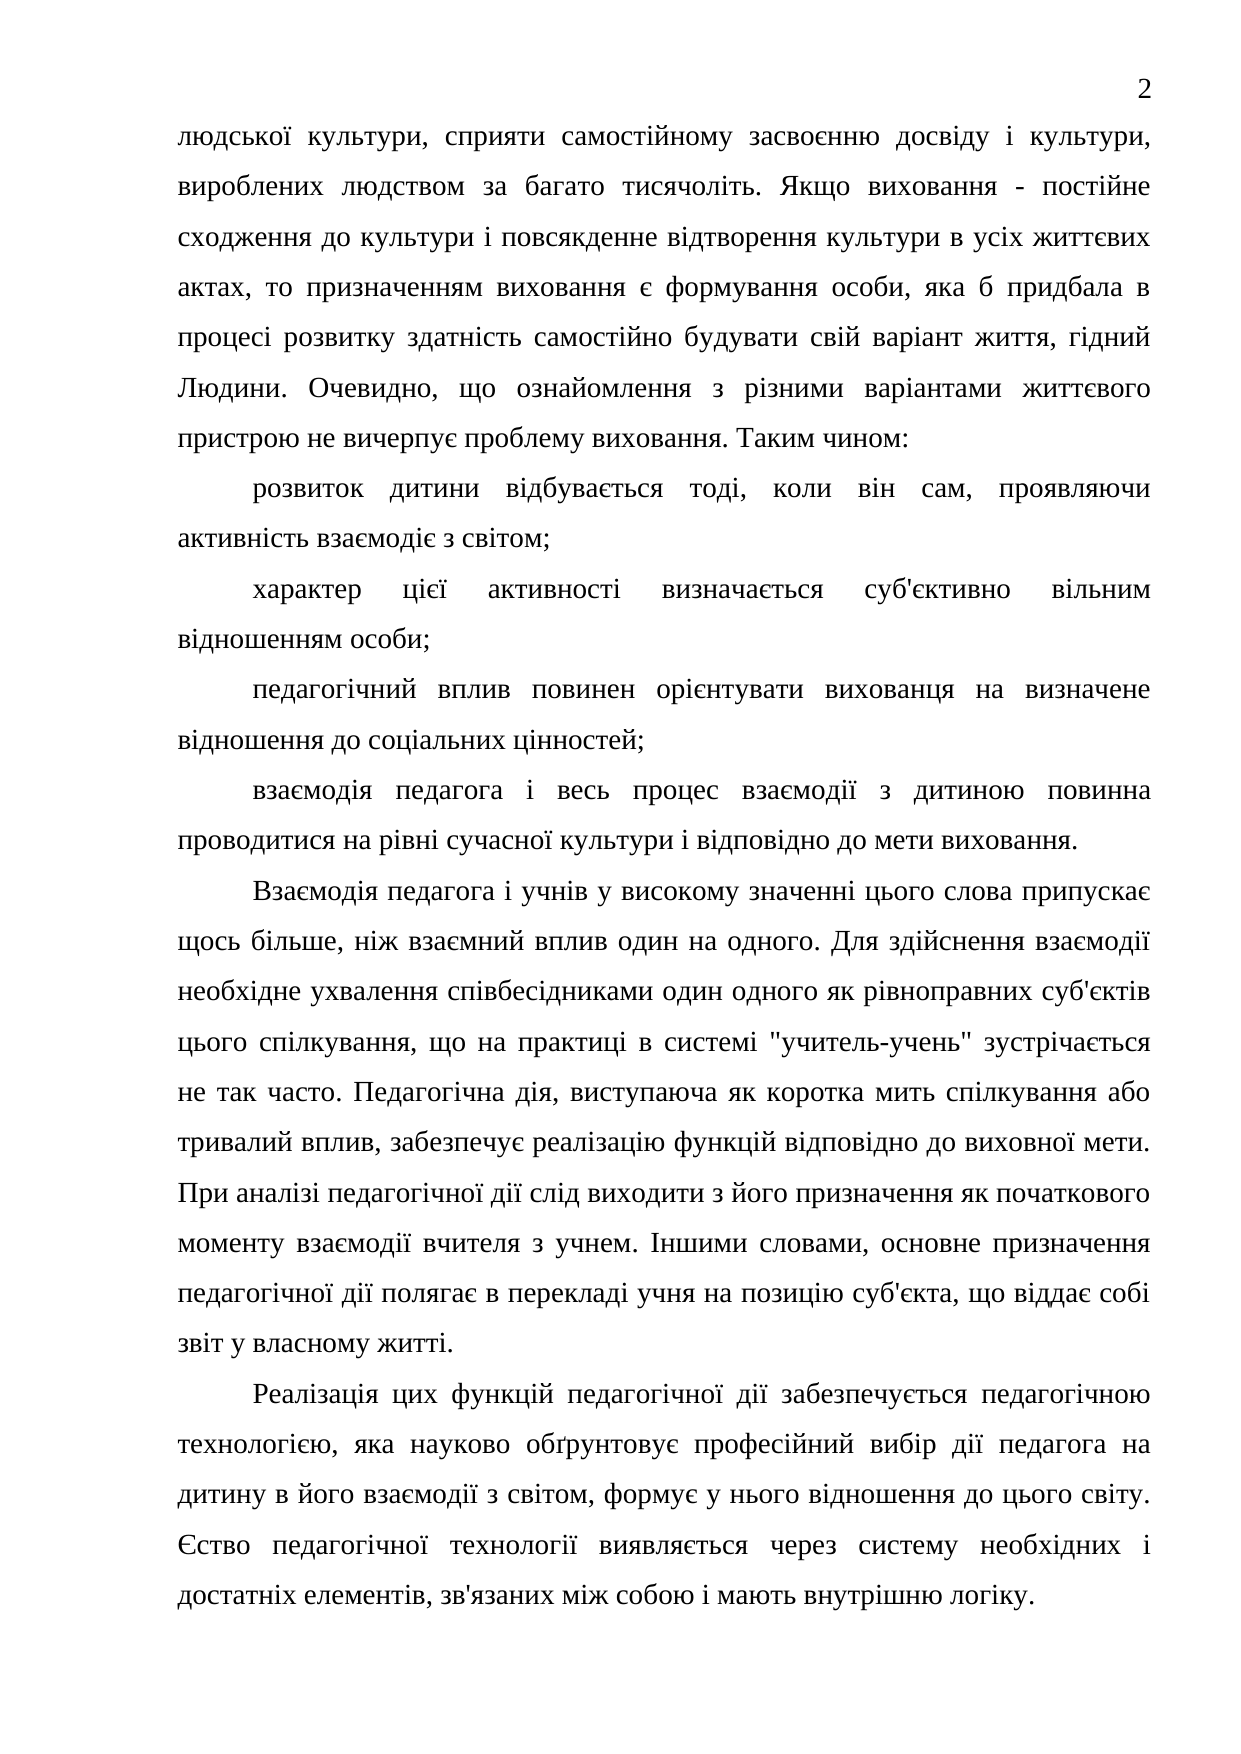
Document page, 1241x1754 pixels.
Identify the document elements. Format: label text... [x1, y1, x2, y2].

text характер цієї активності визначається суб'єктивно вільним відношенням особи; [177, 571, 1152, 655]
text Реалізація цих функцій педагогічної дії забезпечується педагогічною технологією, яка науково обґрунтовує професійний вибір дії педагога на дитину в його взаємодії з світом, формує у нього відношення до цього світу. Єство педагогічної технології виявляється через систему необхідних і достатніх елементів, зв'язаних між собою і мають внутрішню логіку. [177, 1376, 1152, 1611]
text Взаємодія педагога і учнів у високому значенні цього слова припускає щось більше, ніж взаємний вплив один на одного. Для здійснення взаємодії необхідне ухвалення співбесідниками один одного як рівноправних суб'єктів цього спілкування, що на практиці в системі "учитель-учень" зустрічається не так часто. Педагогічна дія, виступаюча як коротка мить спілкування або тривалий вплив, забезпечує реалізацію функцій відповідно до виховної мети. При аналізі педагогічної дії слід виходити з його призначення як початкового моменту взаємодії вчителя з учнем. Іншими словами, основне призначення педагогічної дії полягає в перекладі учня на позицію суб'єкта, що віддає собі звіт у власному житті. [177, 873, 1152, 1359]
text педагогічний вплив повинен орієнтувати вихованця на визначене відношення до соціальних цінностей; [177, 672, 1152, 755]
text взаємодія педагога і весь процес взаємодії з дитиною повинна проводитися на рівні сучасної культури і відповідно до мети виховання. [177, 772, 1152, 856]
text розвиток дитини відбувається тоді, коли він сам, проявляючи активність взаємодіє з світом; [177, 470, 1152, 554]
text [177, 118, 1152, 453]
